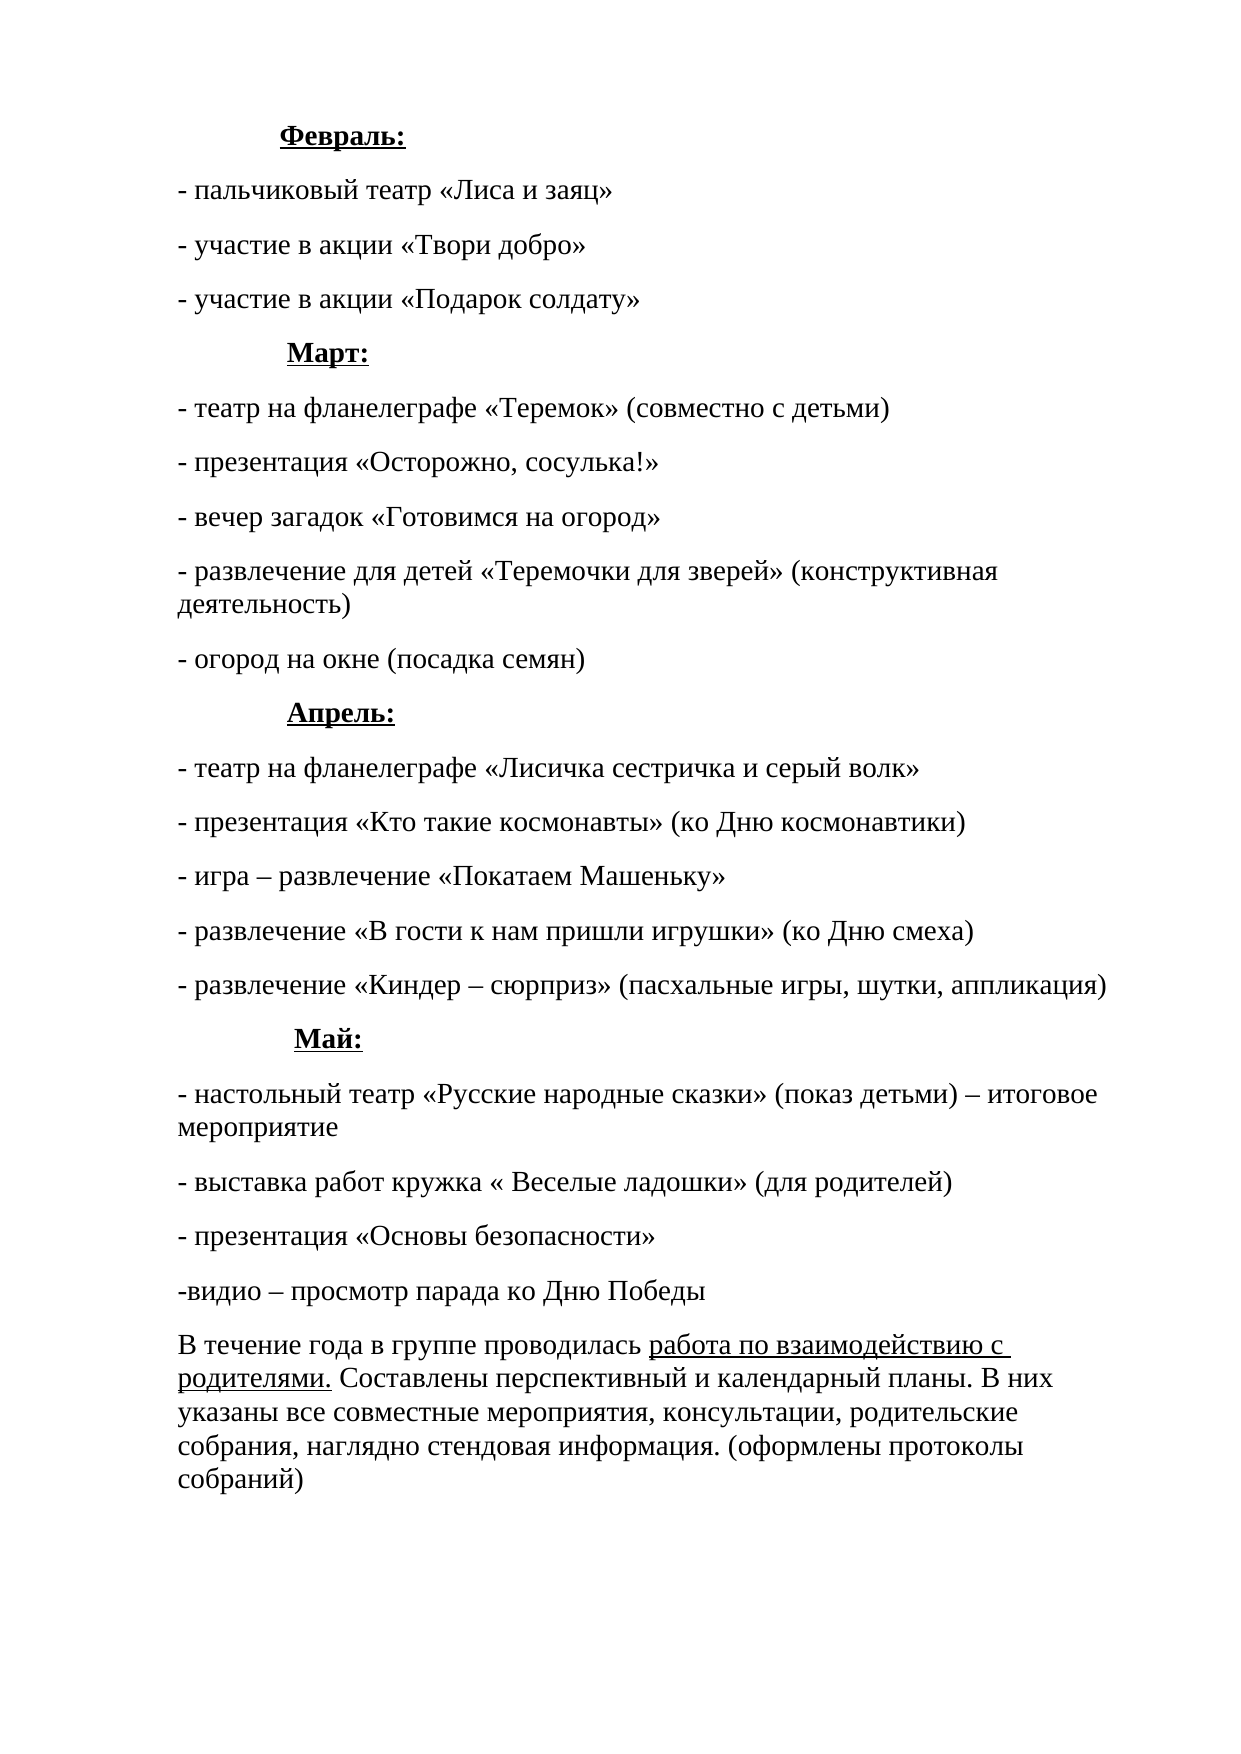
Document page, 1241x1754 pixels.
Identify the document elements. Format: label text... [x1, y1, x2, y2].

text Февраль: [177, 118, 1107, 152]
text - настольный театр «Русские народные сказки» (показ детьми) – итоговое мероприятие [177, 1076, 1107, 1143]
text - театр на фланелеграфе «Теремок» (совместно с детьми) [177, 390, 1107, 423]
text - презентация «Осторожно, сосулька!» [177, 444, 1107, 478]
text - участие в акции «Твори добро» [177, 227, 1107, 260]
text Май: [177, 1022, 1107, 1055]
text - вечер загадок «Готовимся на огород» [177, 499, 1107, 532]
text - участие в акции «Подарок солдату» [177, 281, 1107, 315]
text - развлечение «Киндер – сюрприз» (пасхальные игры, шутки, аппликация) [177, 967, 1107, 1001]
text - пальчиковый театр «Лиса и заяц» [177, 172, 1107, 206]
text - презентация «Основы безопасности» [177, 1218, 1107, 1252]
text - презентация «Кто такие космонавты» (ко Дню космонавтики) [177, 804, 1107, 838]
text Март: [177, 336, 1107, 369]
text - развлечение для детей «Теремочки для зверей» (конструктивная деятельность) [177, 553, 1107, 620]
text - огород на окне (посадка семян) [177, 641, 1107, 674]
text - театр на фланелеграфе «Лисичка сестричка и серый волк» [177, 750, 1107, 783]
text - выставка работ кружка « Веселые ладошки» (для родителей) [177, 1164, 1107, 1197]
text В течение года в группе проводилась работа по взаимодействию с родителями. Составлены перспективный и календарный планы. В них указаны все совместные мероприятия, консультации, родительские собрания, наглядно стендовая информация. (оформлены протоколы собраний) [177, 1327, 1107, 1495]
text - игра – развлечение «Покатаем Машеньку» [177, 858, 1107, 892]
text -видио – просмотр парада ко Дню Победы [177, 1273, 1107, 1306]
text - развлечение «В гости к нам пришли игрушки» (ко Дню смеха) [177, 913, 1107, 946]
text Апрель: [177, 695, 1107, 729]
